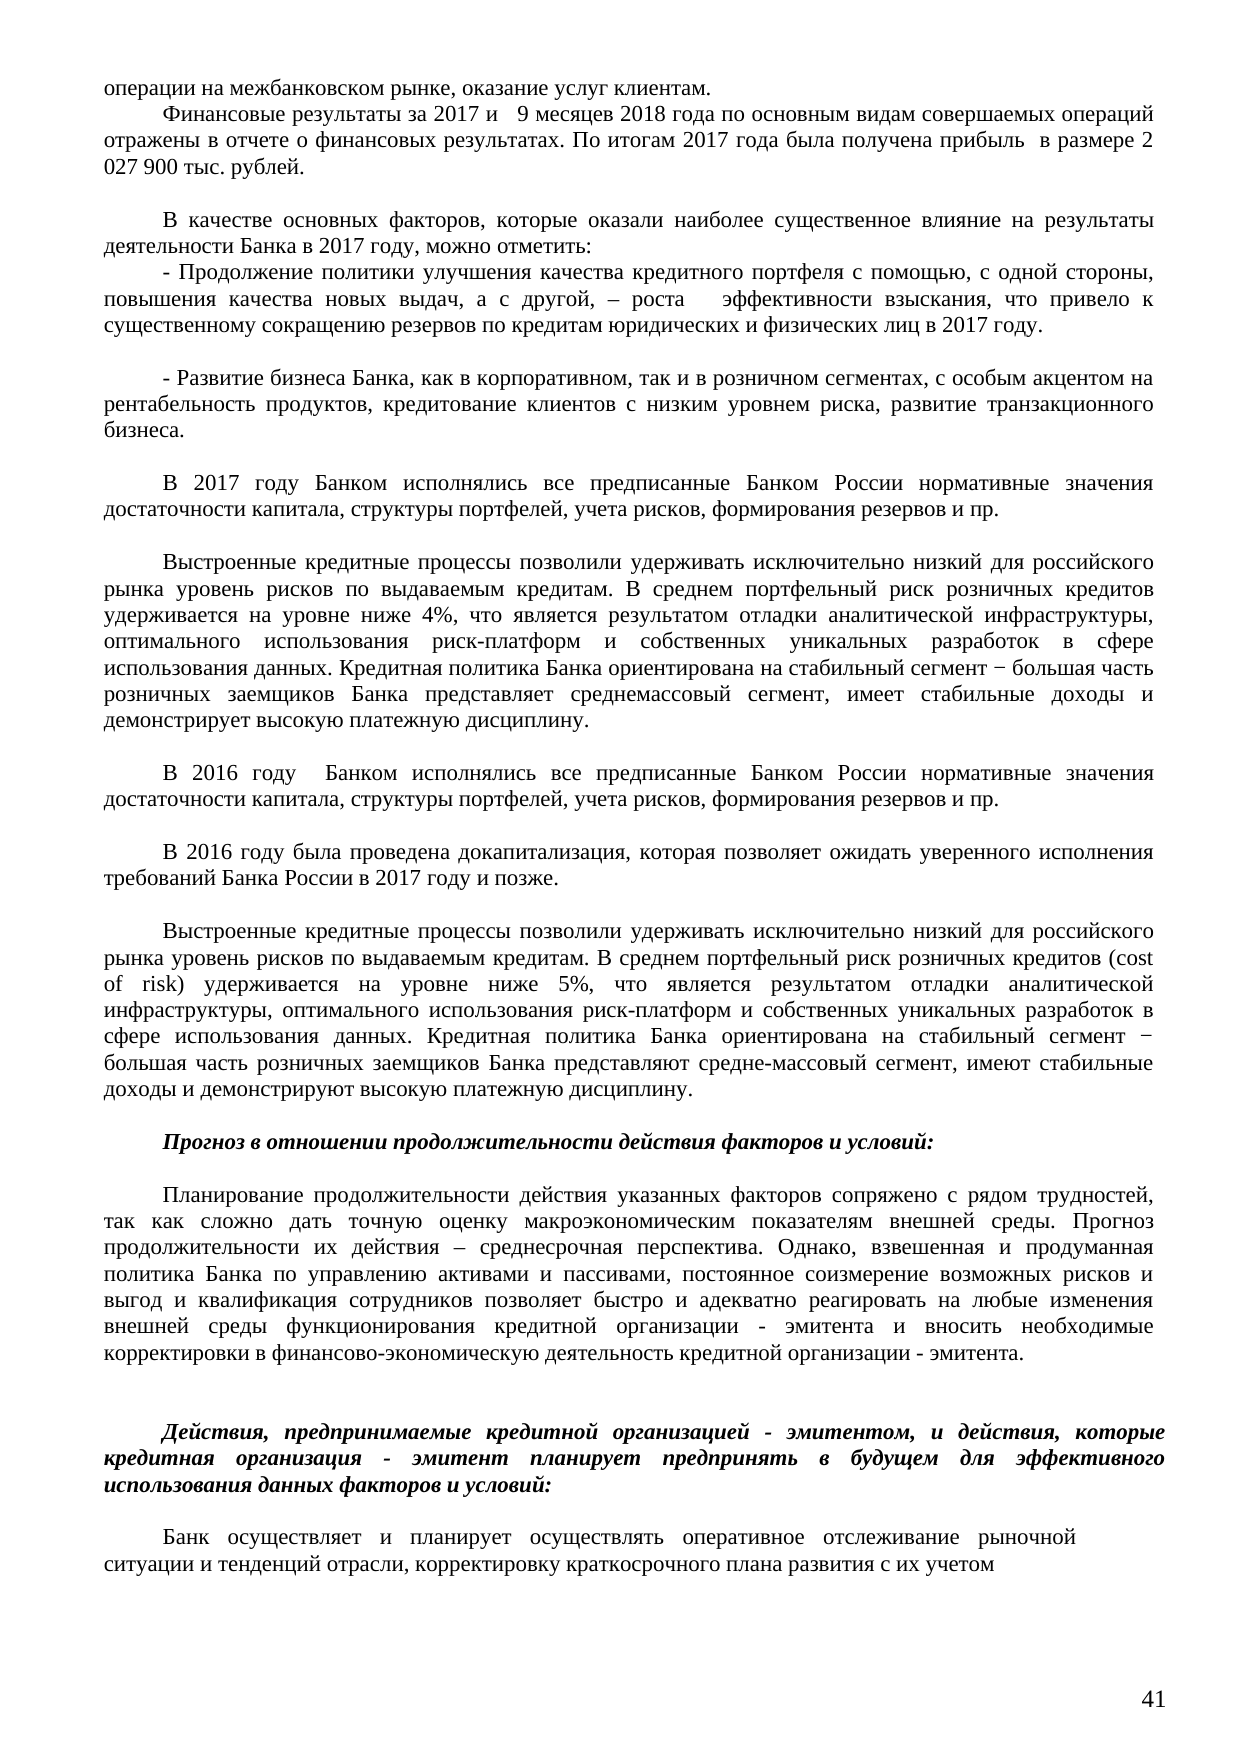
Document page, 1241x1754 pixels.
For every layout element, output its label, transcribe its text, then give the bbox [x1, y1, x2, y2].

table_header Банк осуществляет и планирует осуществлять оперативное отслеживание рыночной ситуации и тенденций отрасли, корректировку краткосрочного плана развития с их учетом [92, 1523, 1089, 1576]
text Действия, предпринимаемые кредитной организацией - эмитентом, и действия, которые кредитная организация - эмитент планирует предпринять в будущем для эффективного использования данных факторов и условий: [103, 1418, 1167, 1497]
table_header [92, 74, 1167, 1128]
text Прогноз в отношении продолжительности действия факторов и условий: [103, 1128, 1167, 1154]
table_header Планирование продолжительности действия указанных факторов сопряжено с рядом трудностей, так как сложно дать точную оценку макроэкономическим показателям внешней среды. Прогноз продолжительности их действия – среднесрочная перспектива. Однако, взвешенная и продуманная политика Банка по управлению активами и пассивами, постоянное соизмерение возможных рисков и выгод и квалификация сотрудников позволяет быстро и адекватно реагировать на любые изменения внешней среды функционирования кредитной организации - эмитента и вносить необходимые корректировки в финансово-экономическую деятельность кредитной организации - эмитента. [92, 1181, 1167, 1392]
